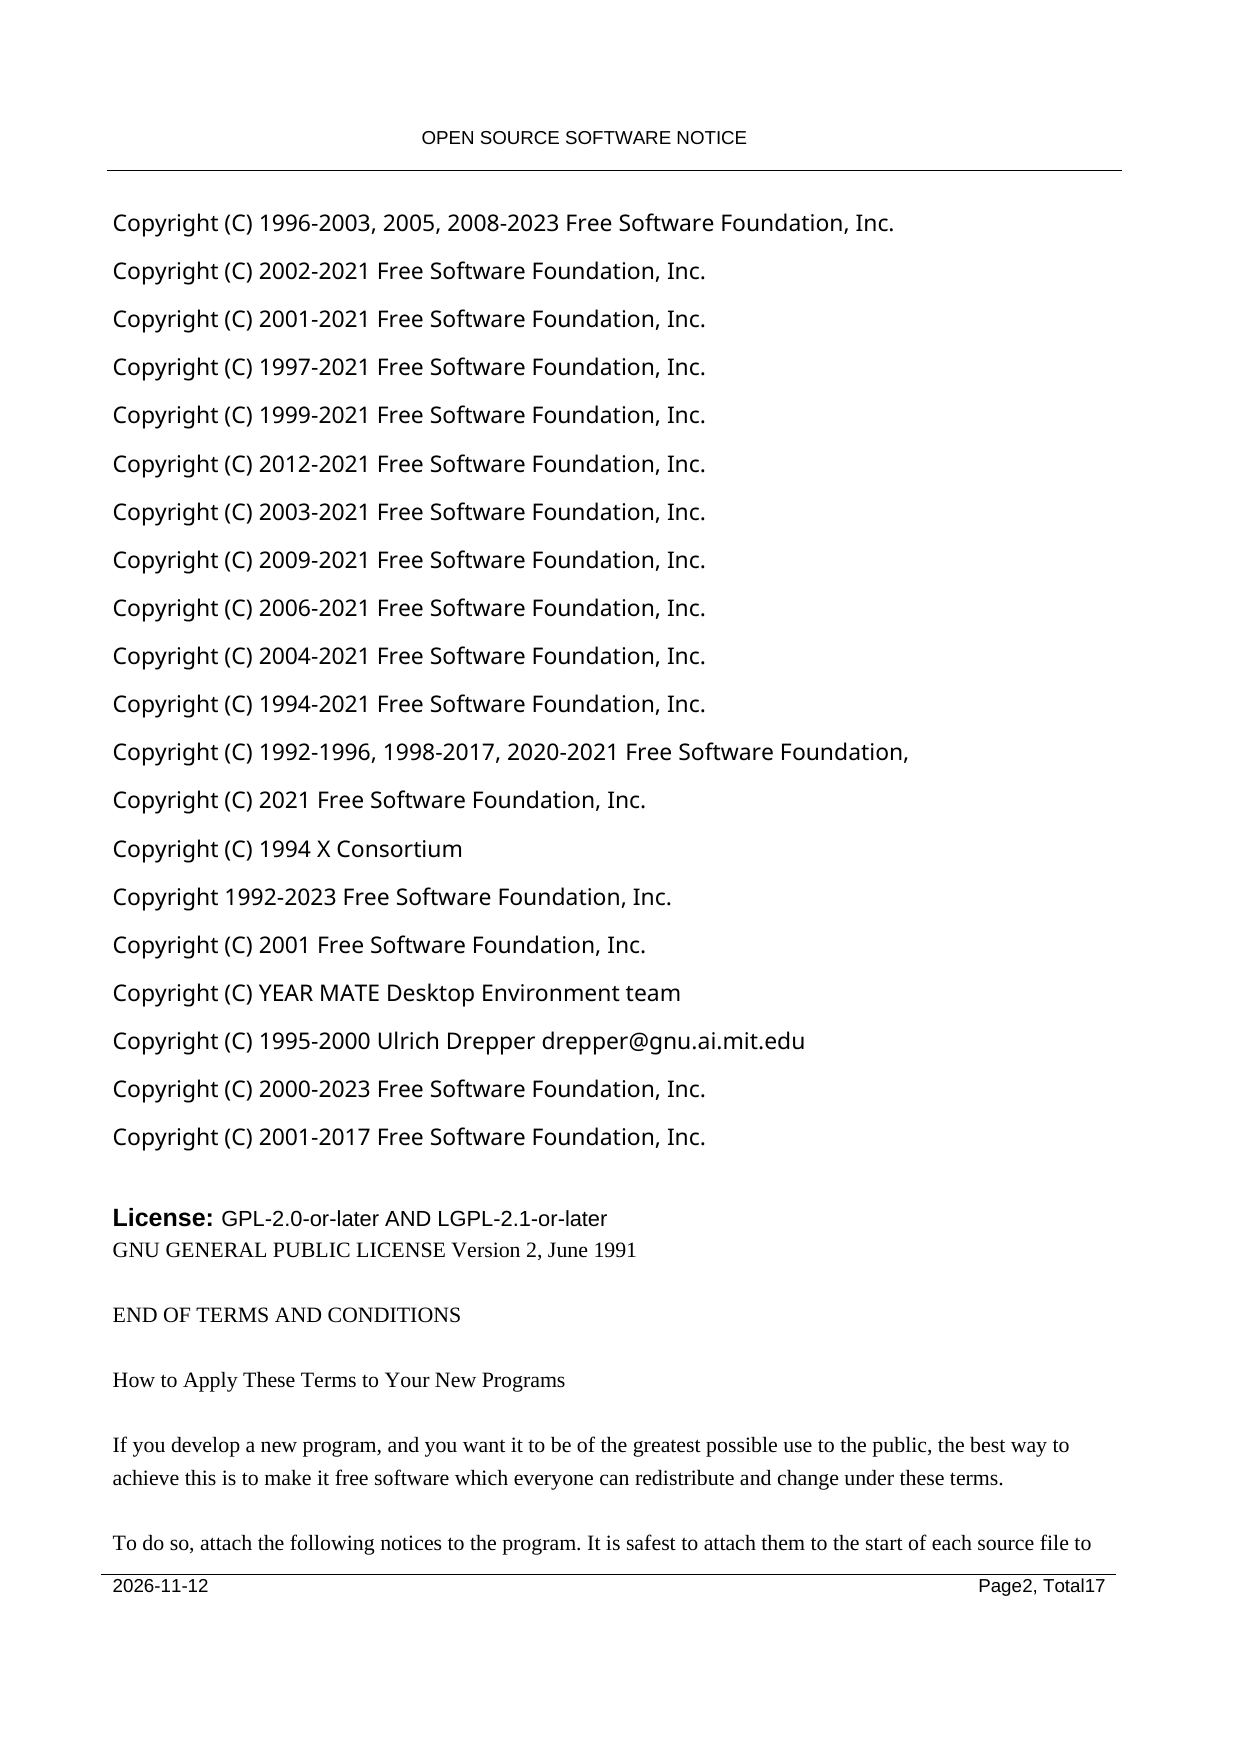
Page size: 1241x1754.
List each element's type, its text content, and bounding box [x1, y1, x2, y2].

text Copyright (C) 1997-2021 Free Software Foundation, Inc. [112, 351, 1128, 383]
text Copyright (C) 1994-2021 Free Software Foundation, Inc. [112, 688, 1128, 720]
text Copyright (C) 2009-2021 Free Software Foundation, Inc. [112, 543, 1128, 576]
text Copyright (C) 2001-2017 Free Software Foundation, Inc. [112, 1121, 1128, 1153]
text Copyright (C) 2021 Free Software Foundation, Inc. [112, 784, 1128, 816]
text Copyright (C) 2001 Free Software Foundation, Inc. [112, 928, 1128, 961]
text Copyright (C) 1992-1996, 1998-2017, 2020-2021 Free Software Foundation, [112, 736, 1128, 768]
text Copyright (C) 2006-2021 Free Software Foundation, Inc. [112, 591, 1128, 624]
text Copyright (C) 1995-2000 Ulrich Drepper drepper@gnu.ai.mit.edu [112, 1024, 1128, 1057]
text Copyright 1992-2023 Free Software Foundation, Inc. [112, 880, 1128, 913]
text Copyright (C) 1999-2021 Free Software Foundation, Inc. [112, 399, 1128, 431]
text License: GPL-2.0-or-later AND LGPL-2.1-or-later [112, 1201, 1128, 1234]
text Copyright (C) 2000-2023 Free Software Foundation, Inc. [112, 1073, 1128, 1105]
text Copyright (C) 2002-2021 Free Software Foundation, Inc. [112, 254, 1128, 287]
text Copyright (C) 1994 X Consortium [112, 832, 1128, 864]
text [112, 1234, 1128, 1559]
text Copyright (C) YEAR MATE Desktop Environment team [112, 976, 1128, 1009]
text Copyright (C) 2012-2021 Free Software Foundation, Inc. [112, 447, 1128, 479]
text Copyright (C) 2001-2021 Free Software Foundation, Inc. [112, 303, 1128, 335]
text Copyright (C) 1996-2003, 2005, 2008-2023 Free Software Foundation, Inc. [112, 206, 1128, 239]
text Copyright (C) 2004-2021 Free Software Foundation, Inc. [112, 639, 1128, 672]
text Copyright (C) 2003-2021 Free Software Foundation, Inc. [112, 495, 1128, 528]
